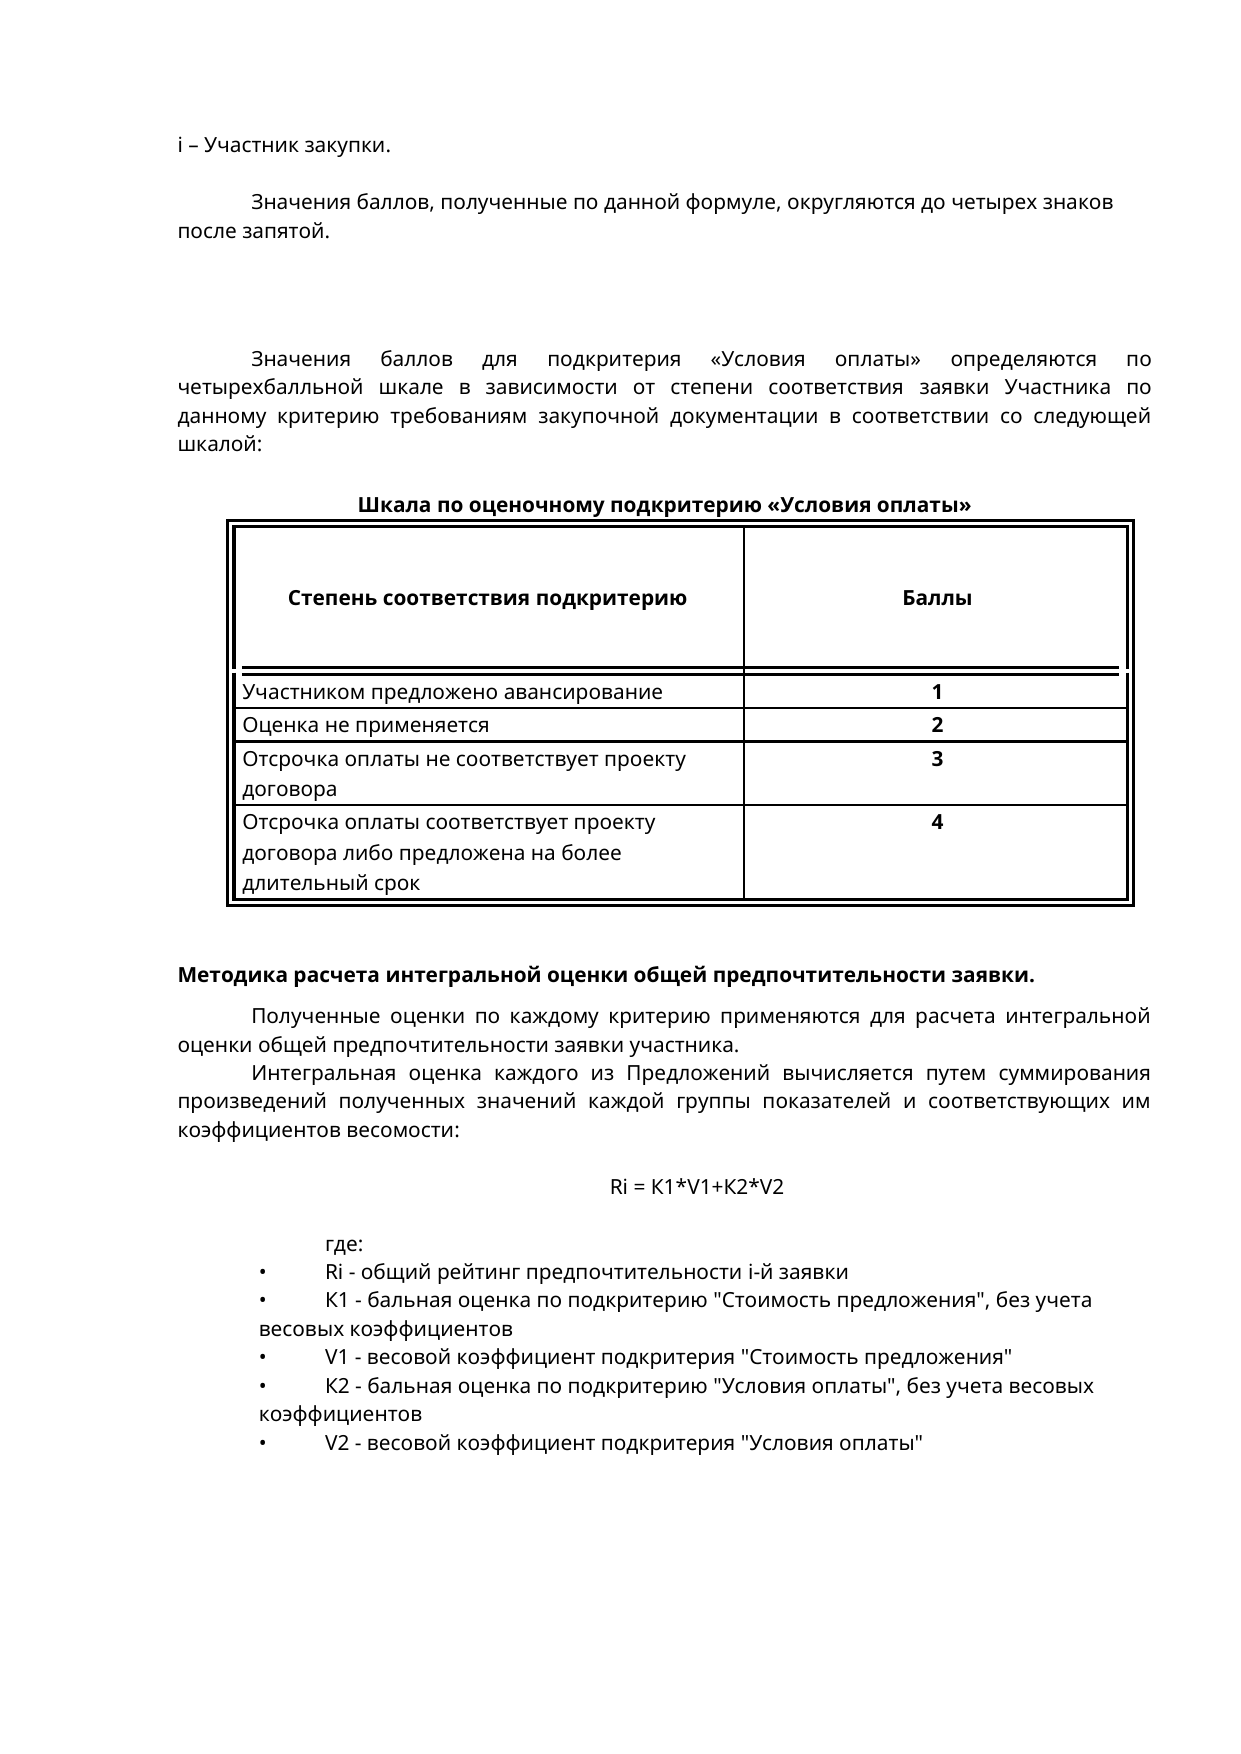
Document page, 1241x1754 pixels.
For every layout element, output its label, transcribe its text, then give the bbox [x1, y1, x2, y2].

text • V1 - весовой коэффициент подкритерия "Стоимость предложения" [258, 1342, 1135, 1371]
text где: [258, 1229, 1135, 1257]
table_cell Участником предложено авансирование [231, 666, 743, 707]
text Полученные оценки по каждому критерию применяются для расчета интегральной оценки общей предпочтительности заявки участника. [177, 1001, 1152, 1058]
table_cell Отсрочка оплаты не соответствует проекту договора [236, 743, 743, 804]
table_header Баллы [744, 522, 1130, 666]
text Шкала по оценочному подкритерию «Условия оплаты» [177, 490, 1152, 519]
text • V2 - весовой коэффициент подкритерия "Условия оплаты" [258, 1428, 1135, 1456]
text Ri = К1*V1+К2*V2 [258, 1172, 1135, 1200]
text Методика расчета интегральной оценки общей предпочтительности заявки. [177, 960, 1152, 989]
list Значения баллов для подкритерия «Условия оплаты» определяются по четырехбалльной шкале в зависимости от степени соответствия заявки Участника по данному критерию требованиям закупочной документации в соответствии со следующей шкалой: [177, 344, 1152, 458]
table_cell 3 [745, 743, 1126, 804]
text • К2 - бальная оценка по подкритерию "Условия оплаты", без учета весовых коэффициентов [258, 1371, 1135, 1428]
table_cell Отсрочка оплаты соответствует проекту договора либо предложена на более длительный срок [236, 806, 743, 897]
text • К1 - бальная оценка по подкритерию "Стоимость предложения", без учета весовых коэффициентов [258, 1286, 1135, 1342]
table_cell 1 [745, 666, 1130, 707]
text Значения баллов, полученные по данной формуле, округляются до четырех знаков после запятой. [177, 187, 1152, 244]
table_cell 2 [745, 709, 1126, 740]
table_cell Оценка не применяется [236, 709, 743, 740]
text • Ri - общий рейтинг предпочтительности i-й заявки [258, 1257, 1135, 1286]
table_header Степень соответствия подкритерию [231, 522, 744, 666]
table_cell 4 [745, 806, 1126, 897]
text Интегральная оценка каждого из Предложений вычисляется путем суммирования произведений полученных значений каждой группы показателей и соответствующих им коэффициентов весомости: [177, 1058, 1152, 1143]
text i – Участник закупки. [177, 131, 1152, 159]
